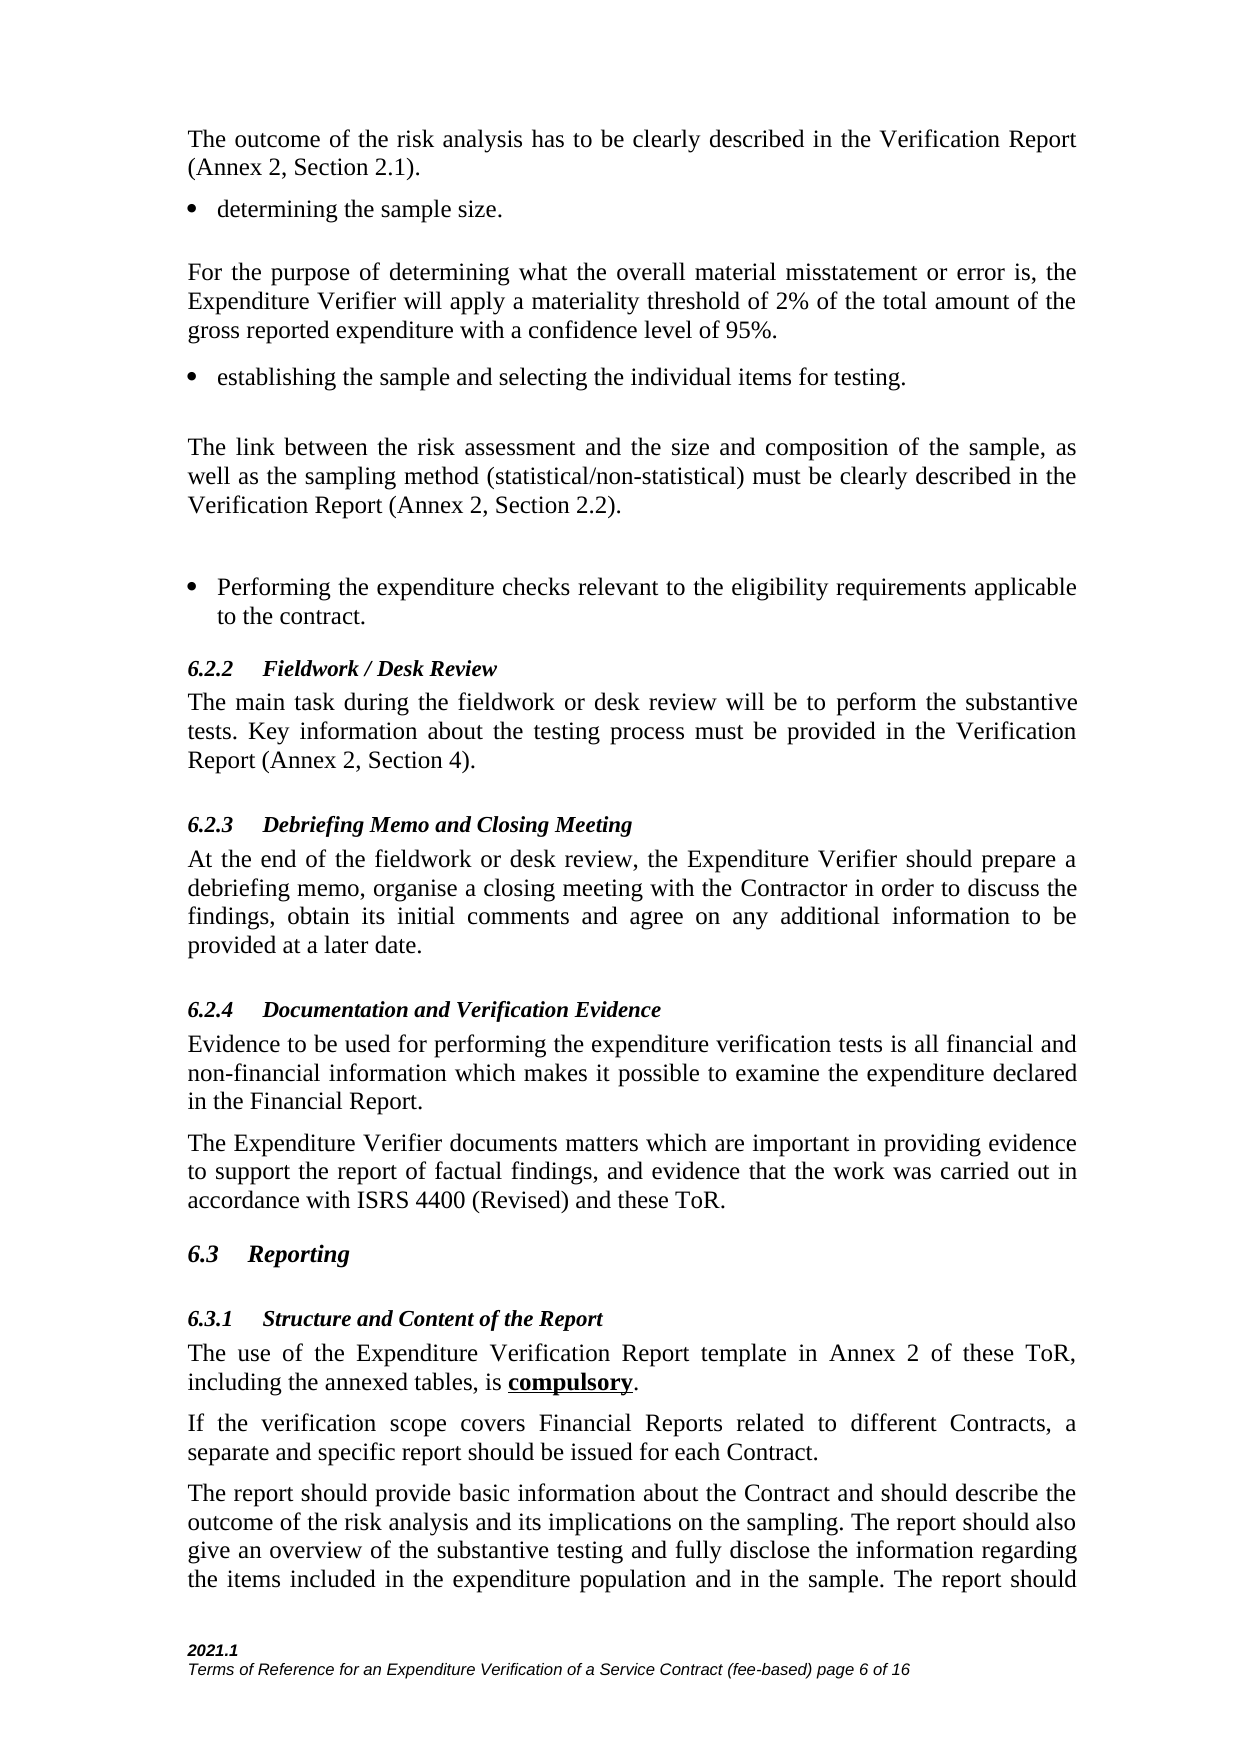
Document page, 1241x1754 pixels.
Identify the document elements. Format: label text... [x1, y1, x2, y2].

subtitle Debriefing Memo and Closing Meeting [187, 811, 1078, 838]
subtitle Reporting [187, 1239, 1078, 1268]
text The outcome of the risk analysis has to be clearly described in the Verification Report (Annex 2, Section 2.1). [187, 124, 1078, 181]
text The Expenditure Verifier documents matters which are important in providing evidence to support the report of factual findings, and evidence that the work was carried out in accordance with ISRS 4400 (Revised) and these ToR. [187, 1128, 1078, 1214]
text The use of the Expenditure Verification Report template in Annex 2 of these ToR, including the annexed tables, is compulsory. [187, 1338, 1078, 1395]
list establishing the sample and selecting the individual items for testing. [187, 362, 1078, 391]
list Performing the expenditure checks relevant to the eligibility requirements applicable to the contract. [187, 572, 1078, 630]
subtitle Documentation and Verification Evidence [187, 996, 1078, 1023]
text The main task during the fieldwork or desk review will be to perform the substantive tests. Key information about the testing process must be provided in the Verification Report (Annex 2, Section 4). [187, 687, 1078, 774]
text If the verification scope covers Financial Reports related to different Contracts, a separate and specific report should be issued for each Contract. [187, 1408, 1078, 1465]
subtitle Fieldwork / Desk Review [187, 655, 1078, 681]
text The link between the risk assessment and the size and composition of the sample, as well as the sampling method (statistical/non-statistical) must be clearly described in the Verification Report (Annex 2, Section 2.2). [187, 432, 1078, 519]
text At the end of the fieldwork or desk review, the Expenditure Verifier should prepare a debriefing memo, organise a closing meeting with the Contractor in order to discuss the findings, obtain its initial comments and agree on any additional information to be provided at a later date. [187, 844, 1078, 959]
subtitle Structure and Content of the Report [187, 1305, 1078, 1332]
text For the purpose of determining what the overall material misstatement or error is, the Expenditure Verifier will apply a materiality threshold of 2% of the total amount of the gross reported expenditure with a confidence level of 95%. [187, 257, 1078, 344]
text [187, 1478, 1078, 1593]
list determining the sample size. [187, 194, 1078, 222]
text Evidence to be used for performing the expenditure verification tests is all financial and non-financial information which makes it possible to examine the expenditure declared in the Financial Report. [187, 1029, 1078, 1115]
